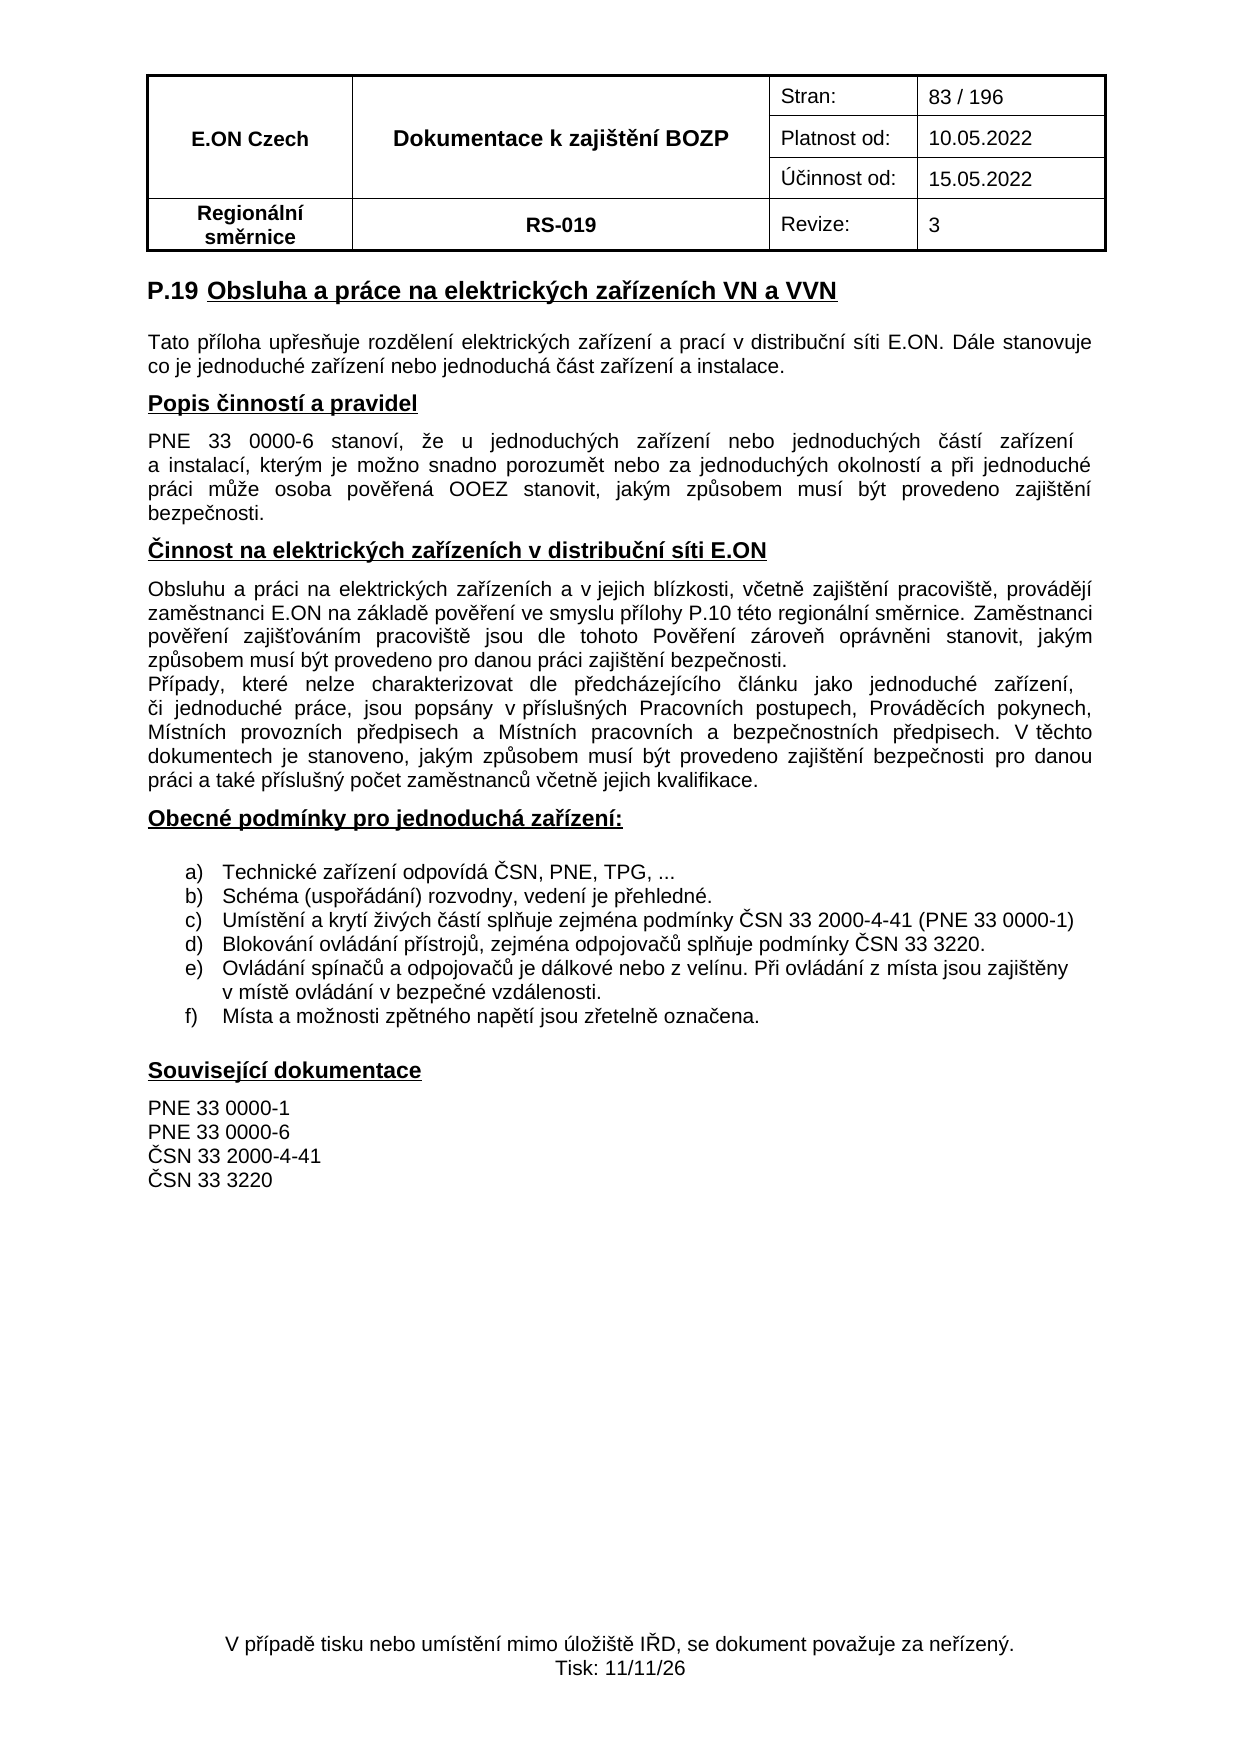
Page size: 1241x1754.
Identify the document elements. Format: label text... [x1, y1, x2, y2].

text PNE 33 0000-6 [148, 1120, 1092, 1144]
list Blokování ovládání přístrojů, zejména odpojovačů splňuje podmínky ČSN 33 3220. [185, 932, 1092, 956]
list Místa a možnosti zpětného napětí jsou zřetelně označena. [185, 1004, 1092, 1028]
list Umístění a krytí živých částí splňuje zejména podmínky ČSN 33 2000-4-41 (PNE 33 0000-1) [185, 908, 1107, 932]
title Obecné podmínky pro jednoduchá zařízení: [148, 804, 1092, 831]
text PNE 33 0000-1 [148, 1096, 1092, 1120]
title Související dokumentace [148, 1057, 1092, 1083]
text ČSN 33 3220 [148, 1168, 1092, 1192]
title Popis činností a pravidel [148, 390, 1092, 417]
title Činnost na elektrických zařízeních v distribuční síti E.ON [148, 537, 1092, 564]
text Obsluhu a práci na elektrických zařízeních a v jejich blízkosti, včetně zajištění pracoviště, provádějí zaměstnanci E.ON na základě pověření ve smyslu přílohy P.10 této regionální směrnice. Zaměstnanci pověření zajišťováním pracoviště jsou dle tohoto Pověření zároveň oprávněni stanovit, jakým způsobem musí být provedeno pro danou práci zajištění bezpečnosti. [148, 576, 1092, 672]
text ČSN 33 2000-4-41 [148, 1144, 1092, 1168]
list Technické zařízení odpovídá ČSN, PNE, TPG, ... [185, 860, 1092, 884]
text PNE 33 0000-6 stanoví, že u jednoduchých zařízení nebo jednoduchých částí zařízení a instalací, kterým je možno snadno porozumět nebo za jednoduchých okolností a při jednoduché práci může osoba pověřená OOEZ stanovit, jakým způsobem musí být provedeno zajištění bezpečnosti. [148, 429, 1092, 525]
list Ovládání spínačů a odpojovačů je dálkové nebo z velínu. Při ovládání z místa jsou zajištěny v místě ovládání v bezpečné vzdálenosti. [185, 956, 1092, 1004]
text Tato příloha upřesňuje rozdělení elektrických zařízení a prací v distribuční síti E.ON. Dále stanovuje co je jednoduché zařízení nebo jednoduchá část zařízení a instalace. [148, 330, 1092, 378]
list Schéma (uspořádání) rozvodny, vedení je přehledné. [185, 884, 1092, 908]
text Obsluha a práce na elektrických zařízeních VN a VVN [147, 276, 1092, 305]
text Případy, které nelze charakterizovat dle předcházejícího článku jako jednoduché zařízení, či jednoduché práce, jsou popsány v příslušných Pracovních postupech, Prováděcích pokynech, Místních provozních předpisech a Místních pracovních a bezpečnostních předpisech. V těchto dokumentech je stanoveno, jakým způsobem musí být provedeno zajištění bezpečnosti pro danou práci a také příslušný počet zaměstnanců včetně jejich kvalifikace. [148, 672, 1092, 792]
